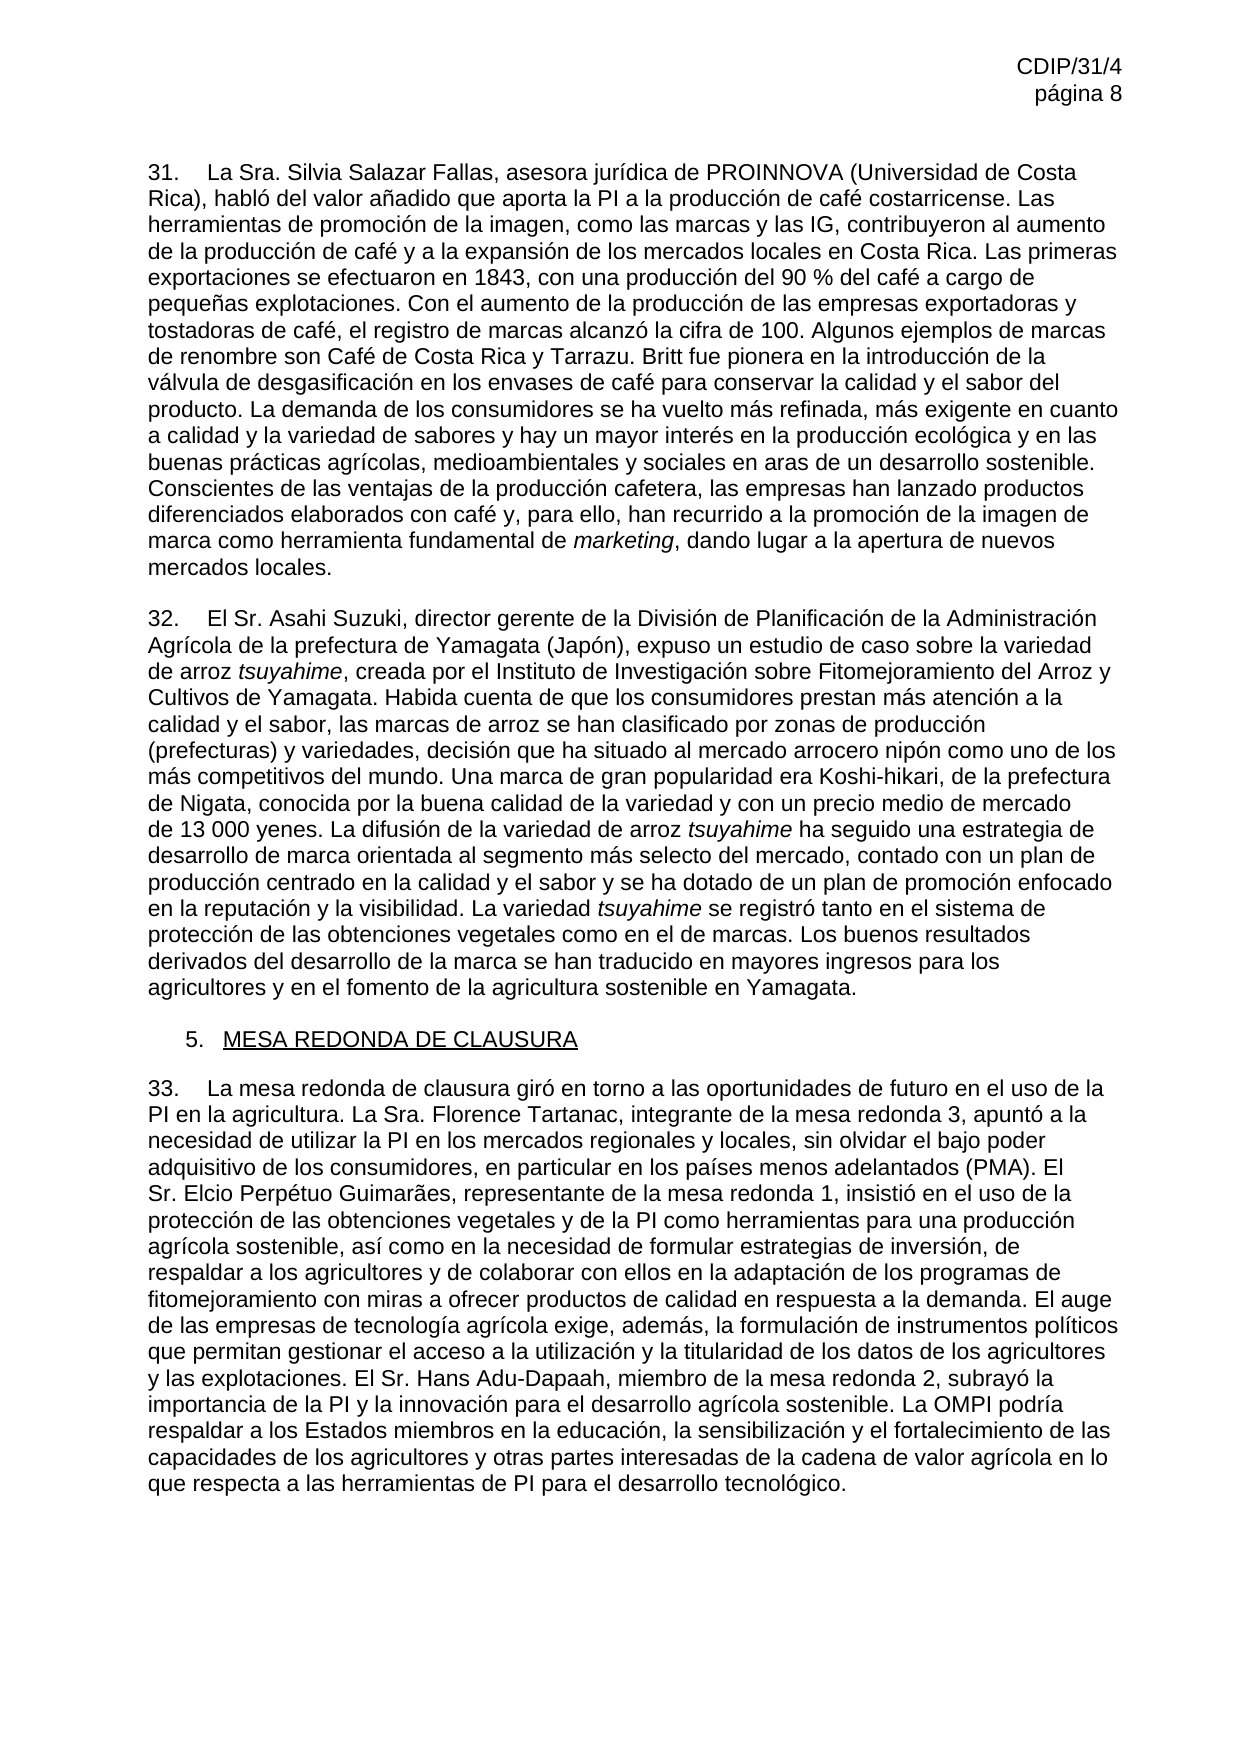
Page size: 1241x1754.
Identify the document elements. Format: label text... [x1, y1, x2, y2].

list La Sra. Silvia Salazar Fallas, asesora jurídica de PROINNOVA (Universidad de Costa Rica), habló del valor añadido que aporta la PI a la producción de café costarricense. Las herramientas de promoción de la imagen, como las marcas y las IG, contribuyeron al aumento de la producción de café y a la expansión de los mercados locales en Costa Rica. Las primeras exportaciones se efectuaron en 1843, con una producción del 90 % del café a cargo de pequeñas explotaciones. Con el aumento de la producción de las empresas exportadoras y tostadoras de café, el registro de marcas alcanzó la cifra de 100. Algunos ejemplos de marcas de renombre son Café de Costa Rica y Tarrazu. Britt fue pionera en la introducción de la válvula de desgasificación en los envases de café para conservar la calidad y el sabor del producto. La demanda de los consumidores se ha vuelto más refinada, más exigente en cuanto a calidad y la variedad de sabores y hay un mayor interés en la producción ecológica y en las buenas prácticas agrícolas, medioambientales y sociales en aras de un desarrollo sostenible. Conscientes de las ventajas de la producción cafetera, las empresas han lanzado productos diferenciados elaborados con café y, para ello, han recurrido a la promoción de la imagen de marca como herramienta fundamental de marketing, dando lugar a la apertura de nuevos mercados locales. [148, 158, 1122, 580]
list El Sr. Asahi Suzuki, director gerente de la División de Planificación de la Administración Agrícola de la prefectura de Yamagata (Japón), expuso un estudio de caso sobre la variedad de arroz tsuyahime, creada por el Instituto de Investigación sobre Fitomejoramiento del Arroz y Cultivos de Yamagata. Habida cuenta de que los consumidores prestan más atención a la calidad y el sabor, las marcas de arroz se han clasificado por zonas de producción (prefecturas) y variedades, decisión que ha situado al mercado arrocero nipón como uno de los más competitivos del mundo. Una marca de gran popularidad era Koshi-hikari, de la prefectura de Nigata, conocida por la buena calidad de la variedad y con un precio medio de mercado de 13 000 yenes. La difusión de la variedad de arroz tsuyahime ha seguido una estrategia de desarrollo de marca orientada al segmento más selecto del mercado, contado con un plan de producción centrado en la calidad y el sabor y se ha dotado de un plan de promoción enfocado en la reputación y la visibilidad. La variedad tsuyahime se registró tanto en el sistema de protección de las obtenciones vegetales como en el de marcas. Los buenos resultados derivados del desarrollo de la marca se han traducido en mayores ingresos para los agricultores y en el fomento de la agricultura sostenible en Yamagata. [148, 605, 1122, 1001]
list La mesa redonda de clausura giró en torno a las oportunidades de futuro en el uso de la PI en la agricultura. La Sra. Florence Tartanac, integrante de la mesa redonda 3, apuntó a la necesidad de utilizar la PI en los mercados regionales y locales, sin olvidar el bajo poder adquisitivo de los consumidores, en particular en los países menos adelantados (PMA). El Sr. Elcio Perpétuo Guimarães, representante de la mesa redonda 1, insistió en el uso de la protección de las obtenciones vegetales y de la PI como herramientas para una producción agrícola sostenible, así como en la necesidad de formular estrategias de inversión, de respaldar a los agricultores y de colaborar con ellos en la adaptación de los programas de fitomejoramiento con miras a ofrecer productos de calidad en respuesta a la demanda. El auge de las empresas de tecnología agrícola exige, además, la formulación de instrumentos políticos que permitan gestionar el acceso a la utilización y la titularidad de los datos de los agricultores y las explotaciones. El Sr. Hans Adu-Dapaah, miembro de la mesa redonda 2, subrayó la importancia de la PI y la innovación para el desarrollo agrícola sostenible. La OMPI podría respaldar a los Estados miembros en la educación, la sensibilización y el fortalecimiento de las capacidades de los agricultores y otras partes interesadas de la cadena de valor agrícola en lo que respecta a las herramientas de PI para el desarrollo tecnológico. [148, 1075, 1122, 1496]
subtitle MESA REDONDA DE CLAUSURA [185, 1026, 1122, 1052]
